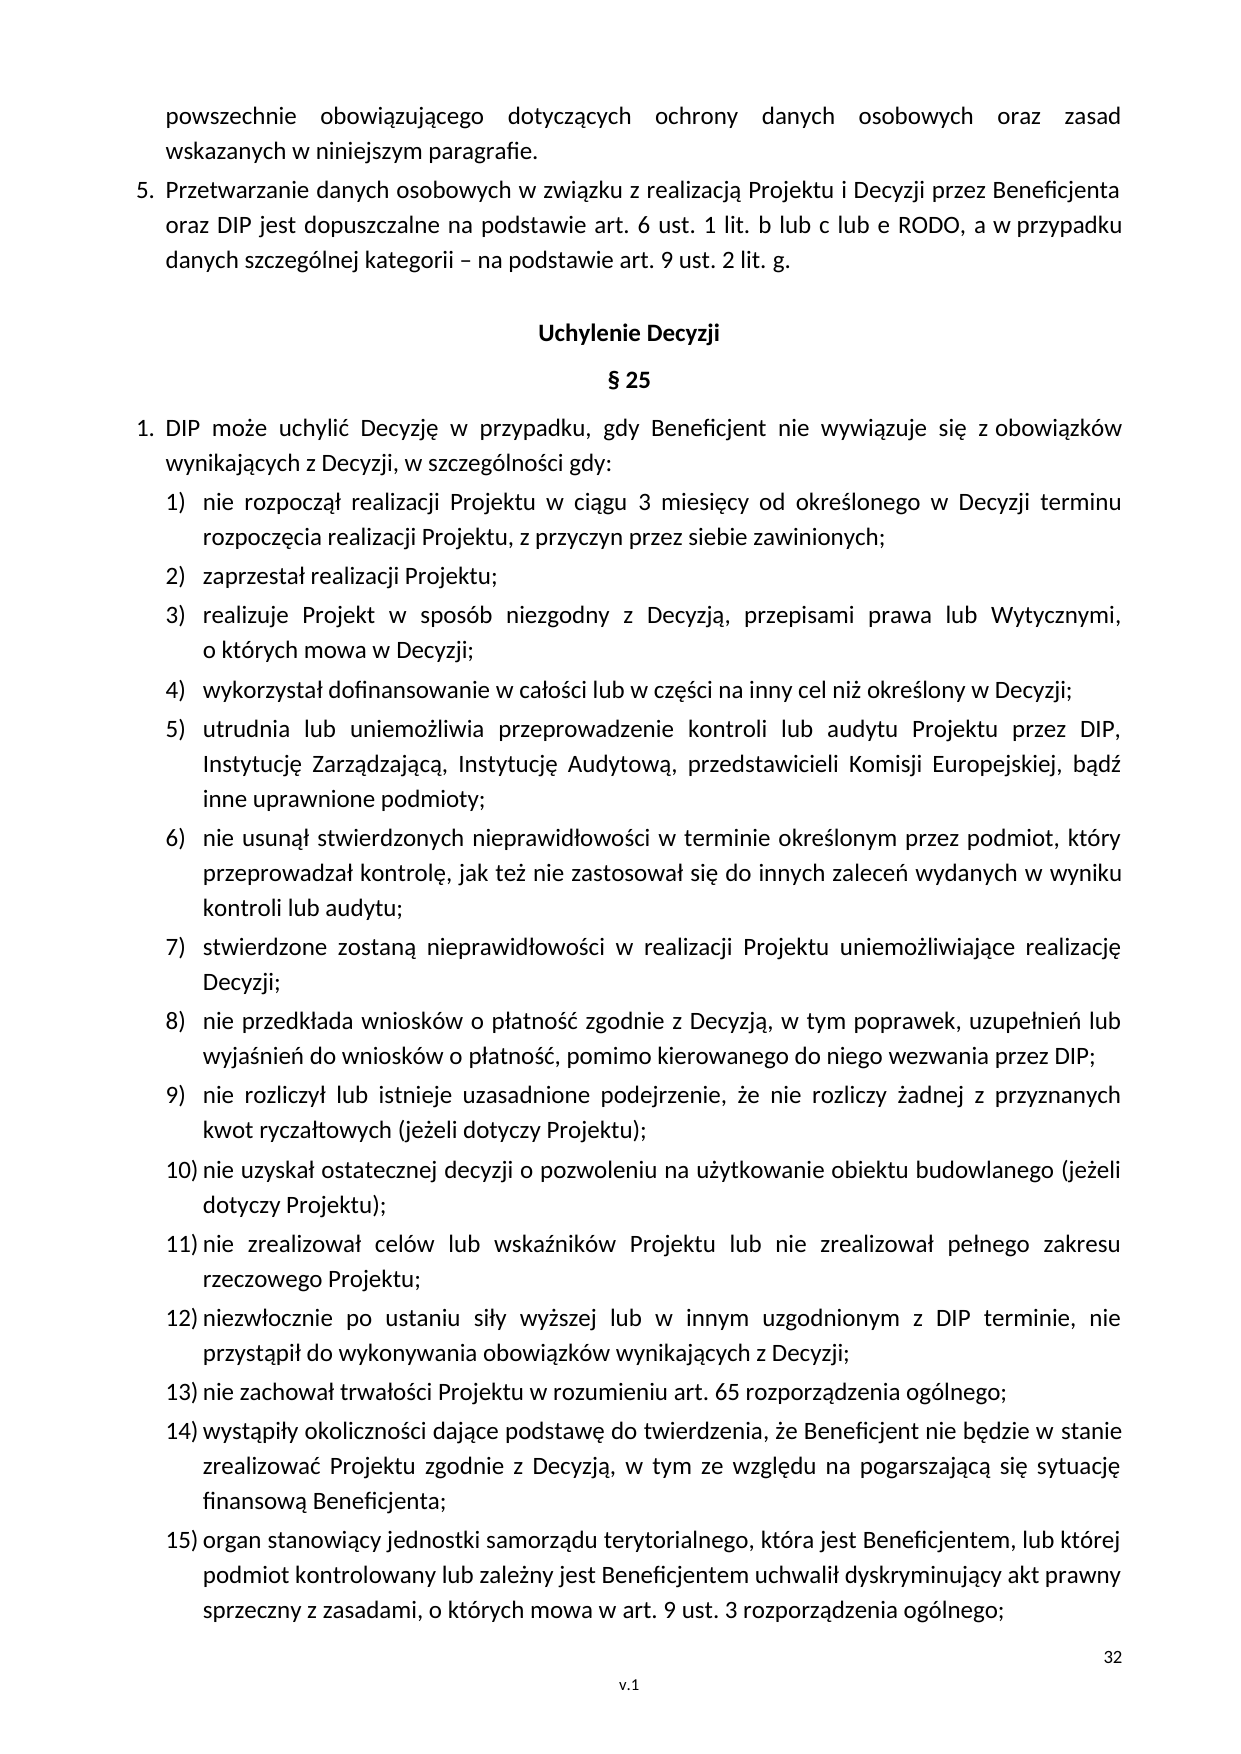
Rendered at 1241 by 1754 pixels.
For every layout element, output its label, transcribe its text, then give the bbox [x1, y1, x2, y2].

list organ stanowiący jednostki samorządu terytorialnego, która jest Beneficjentem, lub której podmiot kontrolowany lub zależny jest Beneficjentem uchwalił dyskryminujący akt prawny sprzeczny z zasadami, o których mowa w art. 9 ust. 3 rozporządzenia ogólnego; [165, 1524, 1122, 1625]
list wystąpiły okoliczności dające podstawę do twierdzenia, że Beneficjent nie będzie w stanie zrealizować Projektu zgodnie z Decyzją, w tym ze względu na pogarszającą się sytuację finansową Beneficjenta; [165, 1415, 1122, 1516]
list nie uzyskał ostatecznej decyzji o pozwoleniu na użytkowanie obiektu budowlanego (jeżeli dotyczy Projektu); [165, 1154, 1122, 1219]
list stwierdzone zostaną nieprawidłowości w realizacji Projektu uniemożliwiające realizację Decyzji; [165, 931, 1122, 997]
list nie przedkłada wniosków o płatność zgodnie z Decyzją, w tym poprawek, uzupełnień lub wyjaśnień do wniosków o płatność, pomimo kierowanego do niego wezwania przez DIP; [165, 1005, 1122, 1071]
list realizuje Projekt w sposób niezgodny z Decyzją, przepisami prawa lub Wytycznymi, o których mowa w Decyzji; [165, 599, 1122, 665]
list nie zachował trwałości Projektu w rozumieniu art. 65 rozporządzenia ogólnego; [165, 1376, 1122, 1407]
list nie rozpoczął realizacji Projektu w ciągu 3 miesięcy od określonego w Decyzji terminu rozpoczęcia realizacji Projektu, z przyczyn przez siebie zawinionych; [165, 486, 1122, 552]
list nie zrealizował celów lub wskaźników Projektu lub nie zrealizował pełnego zakresu rzeczowego Projektu; [165, 1228, 1122, 1293]
list Przetwarzanie danych osobowych w związku z realizacją Projektu i Decyzji przez Beneficjenta oraz DIP jest dopuszczalne na podstawie art. 6 ust. 1 lit. b lub c lub e RODO, a w przypadku danych szczególnej kategorii – na podstawie art. 9 ust. 2 lit. g. [136, 174, 1122, 275]
list zaprzestał realizacji Projektu; [165, 560, 1122, 591]
list nie usunął stwierdzonych nieprawidłowości w terminie określonym przez podmiot, który przeprowadzał kontrolę, jak też nie zastosował się do innych zaleceń wydanych w wyniku kontroli lub audytu; [165, 822, 1122, 923]
list nie rozliczył lub istnieje uzasadnione podejrzenie, że nie rozliczy żadnej z przyznanych kwot ryczałtowych (jeżeli dotyczy Projektu); [165, 1079, 1122, 1145]
list niezwłocznie po ustaniu siły wyższej lub w innym uzgodnionym z DIP terminie, nie przystąpił do wykonywania obowiązków wynikających z Decyzji; [165, 1302, 1122, 1368]
subtitle § 25 [136, 364, 1122, 395]
list utrudnia lub uniemożliwia przeprowadzenie kontroli lub audytu Projektu przez DIP, Instytucję Zarządzającą, Instytucję Audytową, przedstawicieli Komisji Europejskiej, bądź inne uprawnione podmioty; [165, 713, 1122, 813]
subtitle Uchylenie Decyzji [136, 317, 1122, 348]
list wykorzystał dofinansowanie w całości lub w części na inny cel niż określony w Decyzji; [165, 674, 1122, 704]
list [136, 100, 1122, 166]
list DIP może uchylić Decyzję w przypadku, gdy Beneficjent nie wywiązuje się z obowiązków wynikających z Decyzji, w szczególności gdy: [136, 412, 1122, 478]
